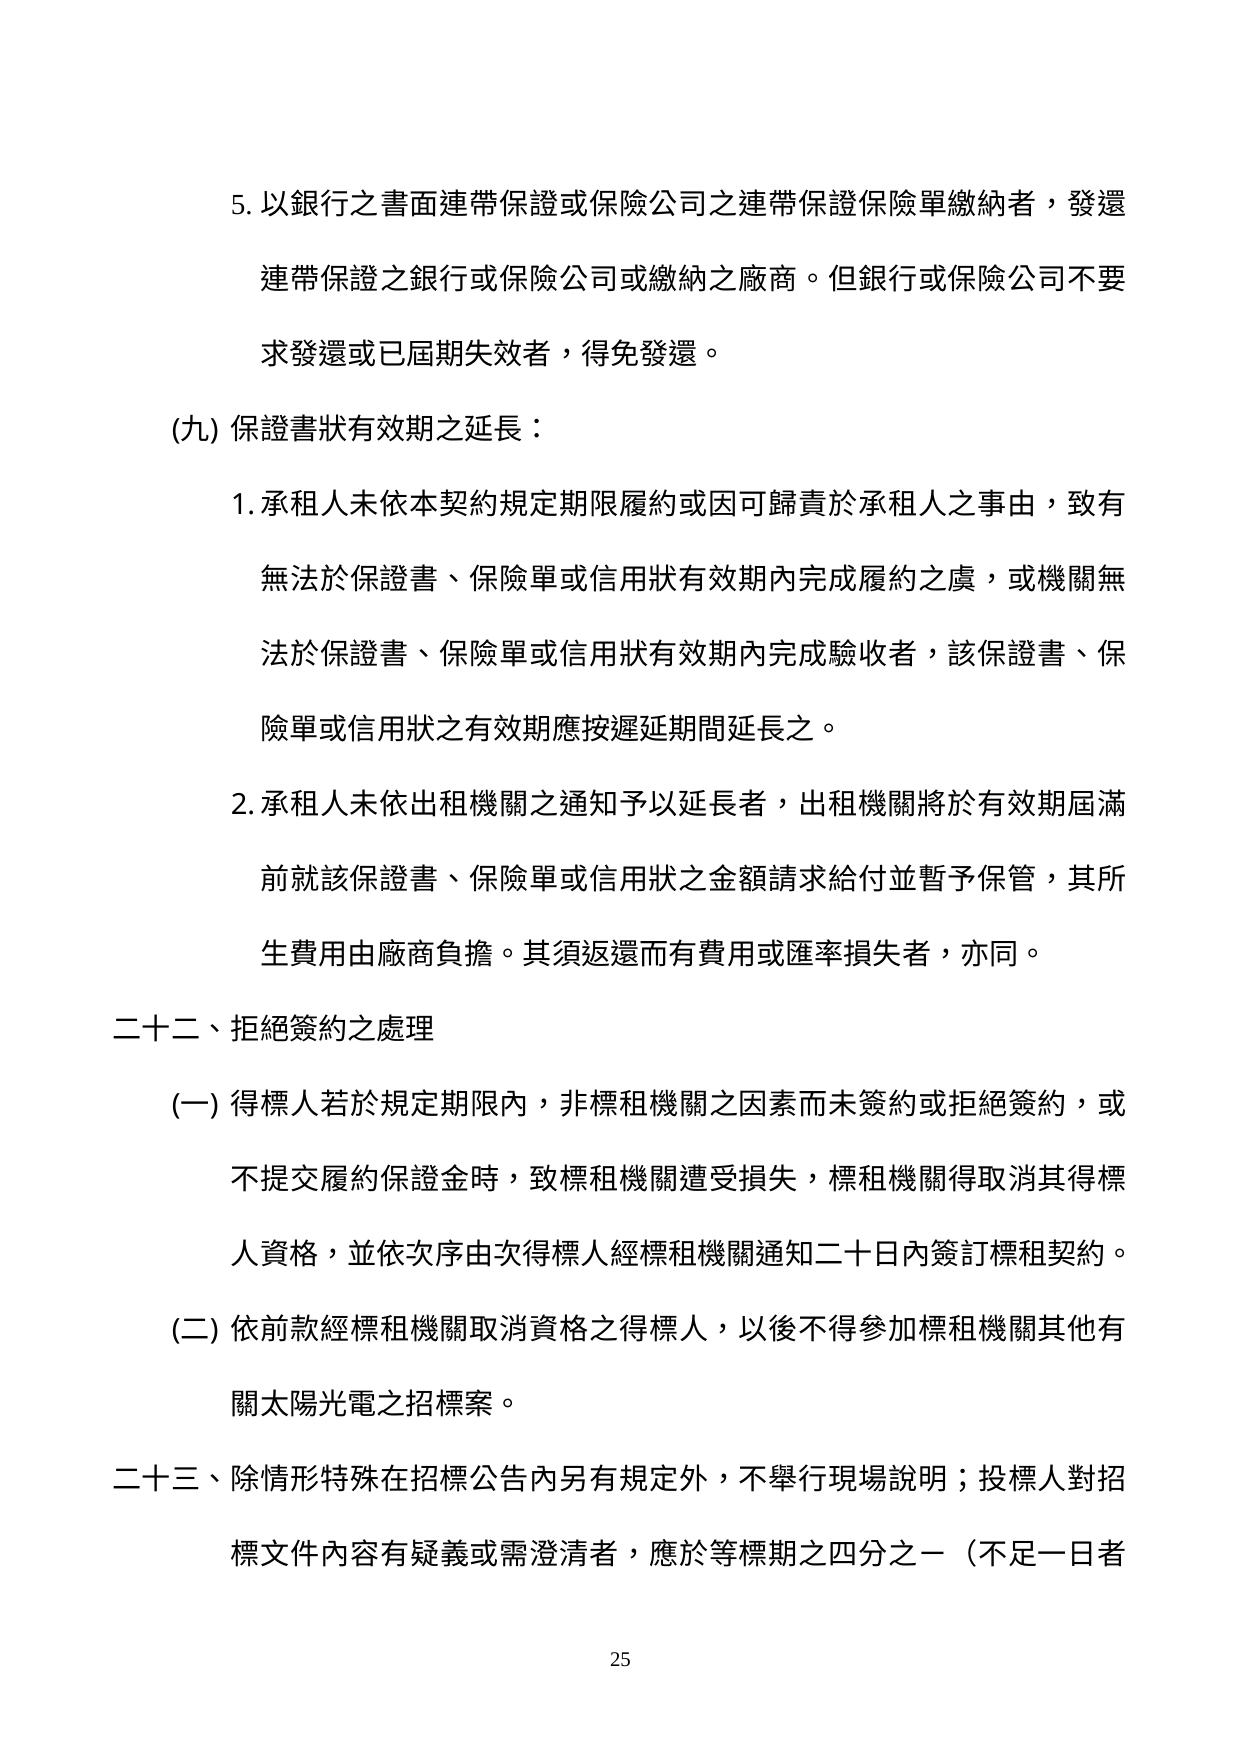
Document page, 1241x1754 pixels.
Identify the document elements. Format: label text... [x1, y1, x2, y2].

list 承租人未依本契約規定期限履約或因可歸責於承租人之事由，致有無法於保證書、保險單或信用狀有效期內完成履約之虞，或機關無法於保證書、保險單或信用狀有效期內完成驗收者，該保證書、保險單或信用狀之有效期應按遲延期間延長之。 [231, 464, 1128, 764]
list 依前款經標租機關取消資格之得標人，以後不得參加標租機關其他有關太陽光電之招標案。 [172, 1289, 1128, 1439]
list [112, 1439, 1128, 1589]
list 以銀行之書面連帶保證或保險公司之連帶保證保險單繳納者，發還連帶保證之銀行或保險公司或繳納之廠商。但銀行或保險公司不要求發還或已屆期失效者，得免發還。 [231, 164, 1128, 389]
list 拒絕簽約之處理 [112, 989, 1128, 1064]
list 承租人未依出租機關之通知予以延長者，出租機關將於有效期屆滿前就該保證書、保險單或信用狀之金額請求給付並暫予保管，其所生費用由廠商負擔。其須返還而有費用或匯率損失者，亦同。 [231, 764, 1128, 989]
list 得標人若於規定期限內，非標租機關之因素而未簽約或拒絕簽約，或不提交履約保證金時，致標租機關遭受損失，標租機關得取消其得標人資格，並依次序由次得標人經標租機關通知二十日內簽訂標租契約。 [172, 1064, 1128, 1289]
list 保證書狀有效期之延長： [172, 389, 1128, 464]
